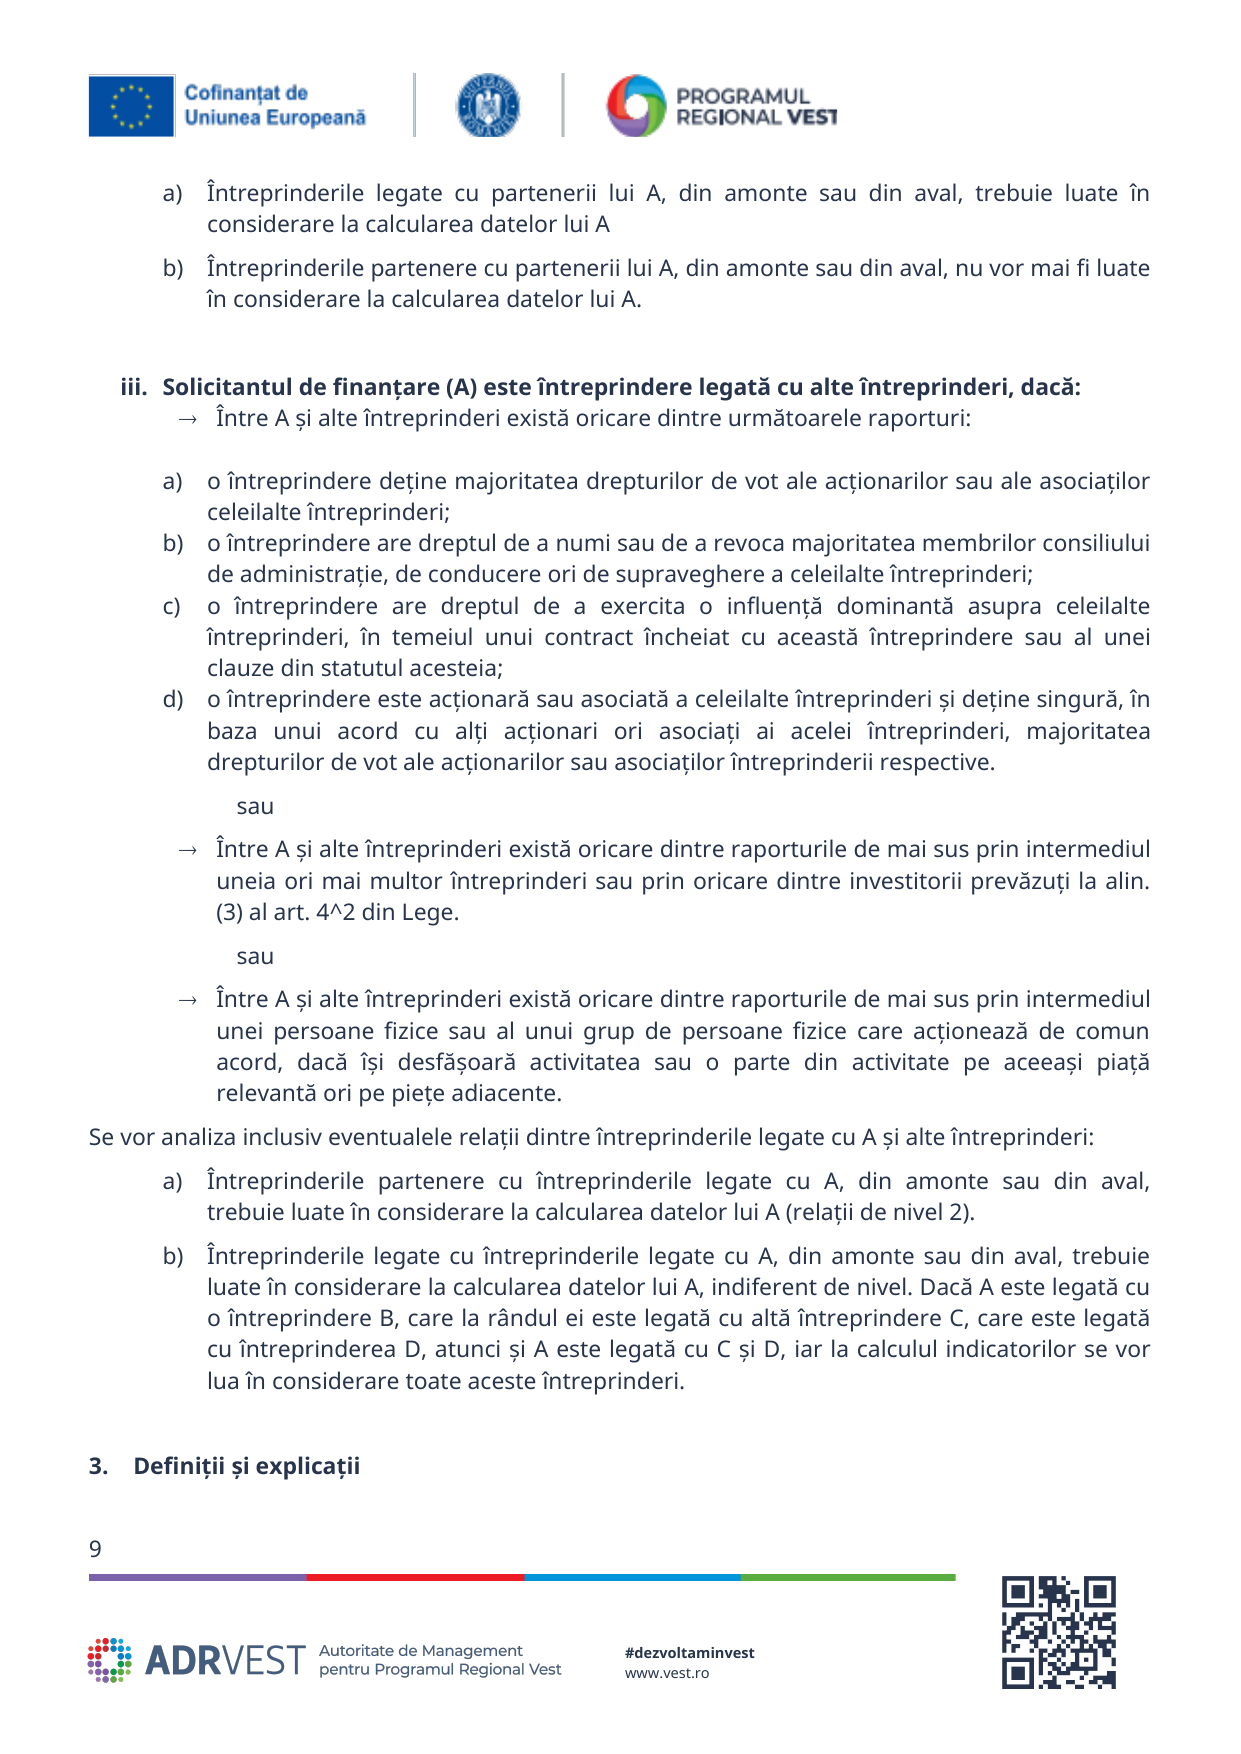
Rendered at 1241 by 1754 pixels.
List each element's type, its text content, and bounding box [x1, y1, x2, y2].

list Definiții și explicații [89, 1450, 1152, 1481]
list o întreprindere are dreptul de a exercita o influență dominantă asupra celeilalte întreprinderi, în temeiul unui contract încheiat cu această întreprindere sau al unei clauze din statutul acesteia; [162, 590, 1152, 683]
list Între A și alte întreprinderi există oricare dintre raporturile de mai sus prin intermediul uneia ori mai multor întreprinderi sau prin oricare dintre investitorii prevăzuți la alin. (3) al art. 4^2 din Lege. [178, 833, 1152, 927]
picture [993, 1567, 1125, 1698]
text Se vor analiza inclusiv eventualele relații dintre întreprinderile legate cu A și alte întreprinderi: [89, 1121, 1152, 1152]
text sau [236, 790, 1152, 821]
picture [78, 1635, 567, 1686]
list Întreprinderile legate cu partenerii lui A, din amonte sau din aval, trebuie luate în considerare la calcularea datelor lui A [162, 177, 1152, 240]
list Întreprinderile legate cu întreprinderile legate cu A, din amonte sau din aval, trebuie luate în considerare la calcularea datelor lui A, indiferent de nivel. Dacă A este legată cu o întreprindere B, care la rândul ei este legată cu altă întreprindere C, care este legată cu întreprinderea D, atunci și A este legată cu C și D, iar la calculul indicatorilor se vor lua în considerare toate aceste întreprinderi. [162, 1240, 1152, 1396]
text sau [236, 940, 1152, 971]
list Între A și alte întreprinderi există oricare dintre următoarele raporturi: [178, 402, 1152, 433]
list o întreprindere este acționară sau asociată a celeilalte întreprinderi și deține singură, în baza unui acord cu alți acționari ori asociați ai acelei întreprinderi, majoritatea drepturilor de vot ale acționarilor sau asociaților întreprinderii respective. [162, 683, 1152, 777]
list Între A și alte întreprinderi există oricare dintre raporturile de mai sus prin intermediul unei persoane fizice sau al unui grup de persoane fizice care acționează de comun acord, dacă își desfășoară activitatea sau o parte din activitate pe aceeași piață relevantă ori pe piețe adiacente. [178, 983, 1152, 1108]
list Întreprinderile partenere cu întreprinderile legate cu A, din amonte sau din aval, trebuie luate în considerare la calcularea datelor lui A (relații de nivel 2). [162, 1165, 1152, 1227]
list o întreprindere are dreptul de a numi sau de a revoca majoritatea membrilor consiliului de administrație, de conducere ori de supraveghere a celeilalte întreprinderi; [162, 527, 1152, 590]
list Solicitantul de finanțare (A) este întreprindere legată cu alte întreprinderi, dacă: [148, 371, 1152, 402]
list o întreprindere deține majoritatea drepturilor de vot ale acționarilor sau ale asociaților celeilalte întreprinderi; [162, 465, 1152, 527]
list Întreprinderile partenere cu partenerii lui A, din amonte sau din aval, nu vor mai fi luate în considerare la calcularea datelor lui A. [162, 252, 1152, 315]
